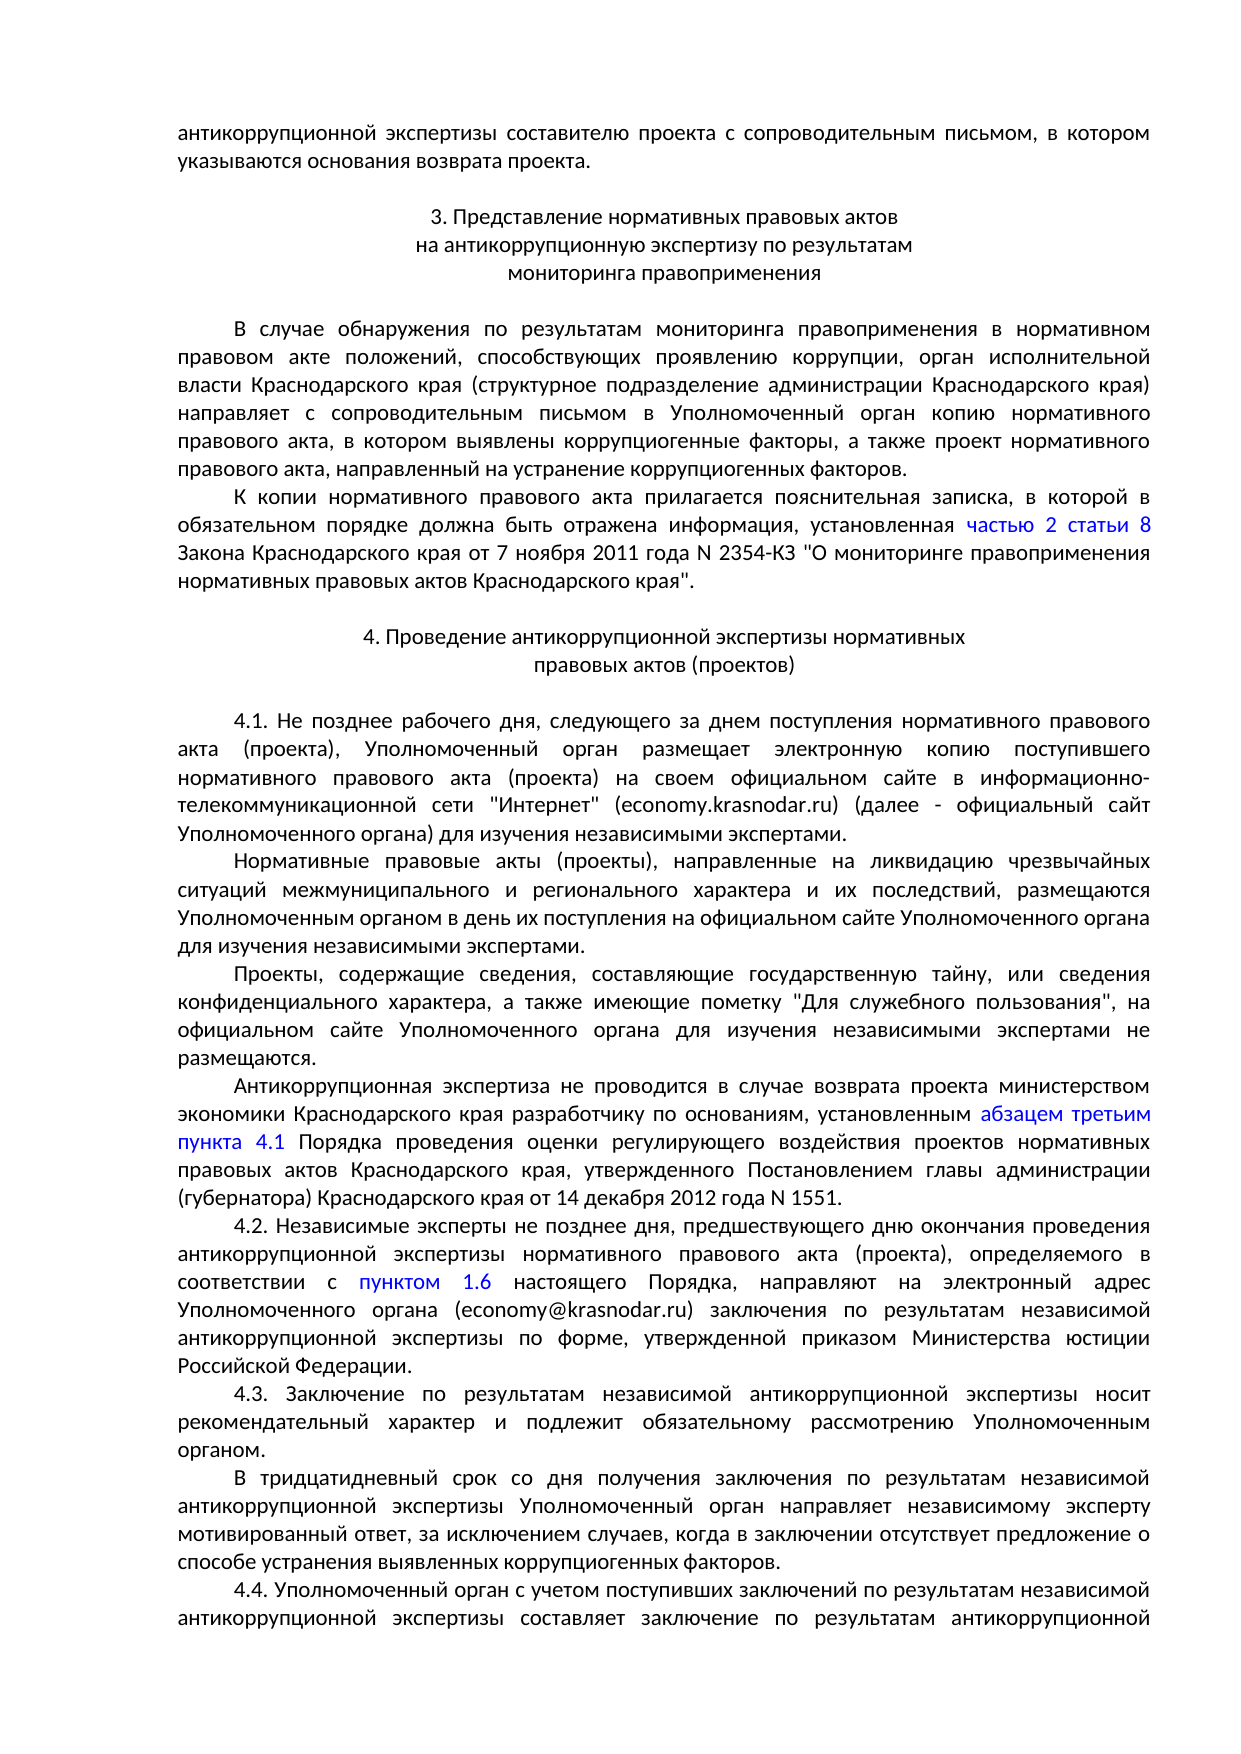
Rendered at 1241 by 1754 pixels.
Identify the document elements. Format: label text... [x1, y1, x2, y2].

text В тридцатидневный срок со дня получения заключения по результатам независимой антикоррупционной экспертизы Уполномоченный орган направляет независимому эксперту мотивированный ответ, за исключением случаев, когда в заключении отсутствует предложение о способе устранения выявленных коррупциогенных факторов. [177, 1463, 1152, 1575]
text 4.3. Заключение по результатам независимой антикоррупционной экспертизы носит рекомендательный характер и подлежит обязательному рассмотрению Уполномоченным органом. [177, 1379, 1152, 1463]
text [177, 1575, 1152, 1631]
text правовых актов (проектов) [177, 651, 1152, 678]
text 4.1. Не позднее рабочего дня, следующего за днем поступления нормативного правового акта (проекта), Уполномоченный орган размещает электронную копию поступившего нормативного правового акта (проекта) на своем официальном сайте в информационно-телекоммуникационной сети "Интернет" (economy.krasnodar.ru) (далее - официальный сайт Уполномоченного органа) для изучения независимыми экспертами. [177, 707, 1152, 847]
text мониторинга правоприменения [177, 258, 1152, 286]
text 4.2. Независимые эксперты не позднее дня, предшествующего дню окончания проведения антикоррупционной экспертизы нормативного правового акта (проекта), определяемого в соответствии с пунктом 1.6 настоящего Порядка, направляют на электронный адрес Уполномоченного органа (economy@krasnodar.ru) заключения по результатам независимой антикоррупционной экспертизы по форме, утвержденной приказом Министерства юстиции Российской Федерации. [177, 1211, 1152, 1379]
text Проекты, содержащие сведения, составляющие государственную тайну, или сведения конфиденциального характера, а также имеющие пометку "Для служебного пользования", на официальном сайте Уполномоченного органа для изучения независимыми экспертами не размещаются. [177, 959, 1152, 1071]
text К копии нормативного правового акта прилагается пояснительная записка, в которой в обязательном порядке должна быть отражена информация, установленная частью 2 статьи 8 Закона Краснодарского края от 7 ноября 2011 года N 2354-КЗ "О мониторинге правоприменения нормативных правовых актов Краснодарского края". [177, 482, 1152, 594]
text Антикоррупционная экспертиза не проводится в случае возврата проекта министерством экономики Краснодарского края разработчику по основаниям, установленным абзацем третьим пункта 4.1 Порядка проведения оценки регулирующего воздействия проектов нормативных правовых актов Краснодарского края, утвержденного Постановлением главы администрации (губернатора) Краснодарского края от 14 декабря 2012 года N 1551. [177, 1071, 1152, 1211]
text 4. Проведение антикоррупционной экспертизы нормативных [177, 622, 1152, 651]
text В случае обнаружения по результатам мониторинга правоприменения в нормативном правовом акте положений, способствующих проявлению коррупции, орган исполнительной власти Краснодарского края (структурное подразделение администрации Краснодарского края) направляет с сопроводительным письмом в Уполномоченный орган копию нормативного правового акта, в котором выявлены коррупциогенные факторы, а также проект нормативного правового акта, направленный на устранение коррупциогенных факторов. [177, 314, 1152, 482]
text на антикоррупционную экспертизу по результатам [177, 230, 1152, 258]
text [177, 118, 1152, 174]
text 3. Представление нормативных правовых актов [177, 202, 1152, 230]
text Нормативные правовые акты (проекты), направленные на ликвидацию чрезвычайных ситуаций межмуниципального и регионального характера и их последствий, размещаются Уполномоченным органом в день их поступления на официальном сайте Уполномоченного органа для изучения независимыми экспертами. [177, 847, 1152, 959]
